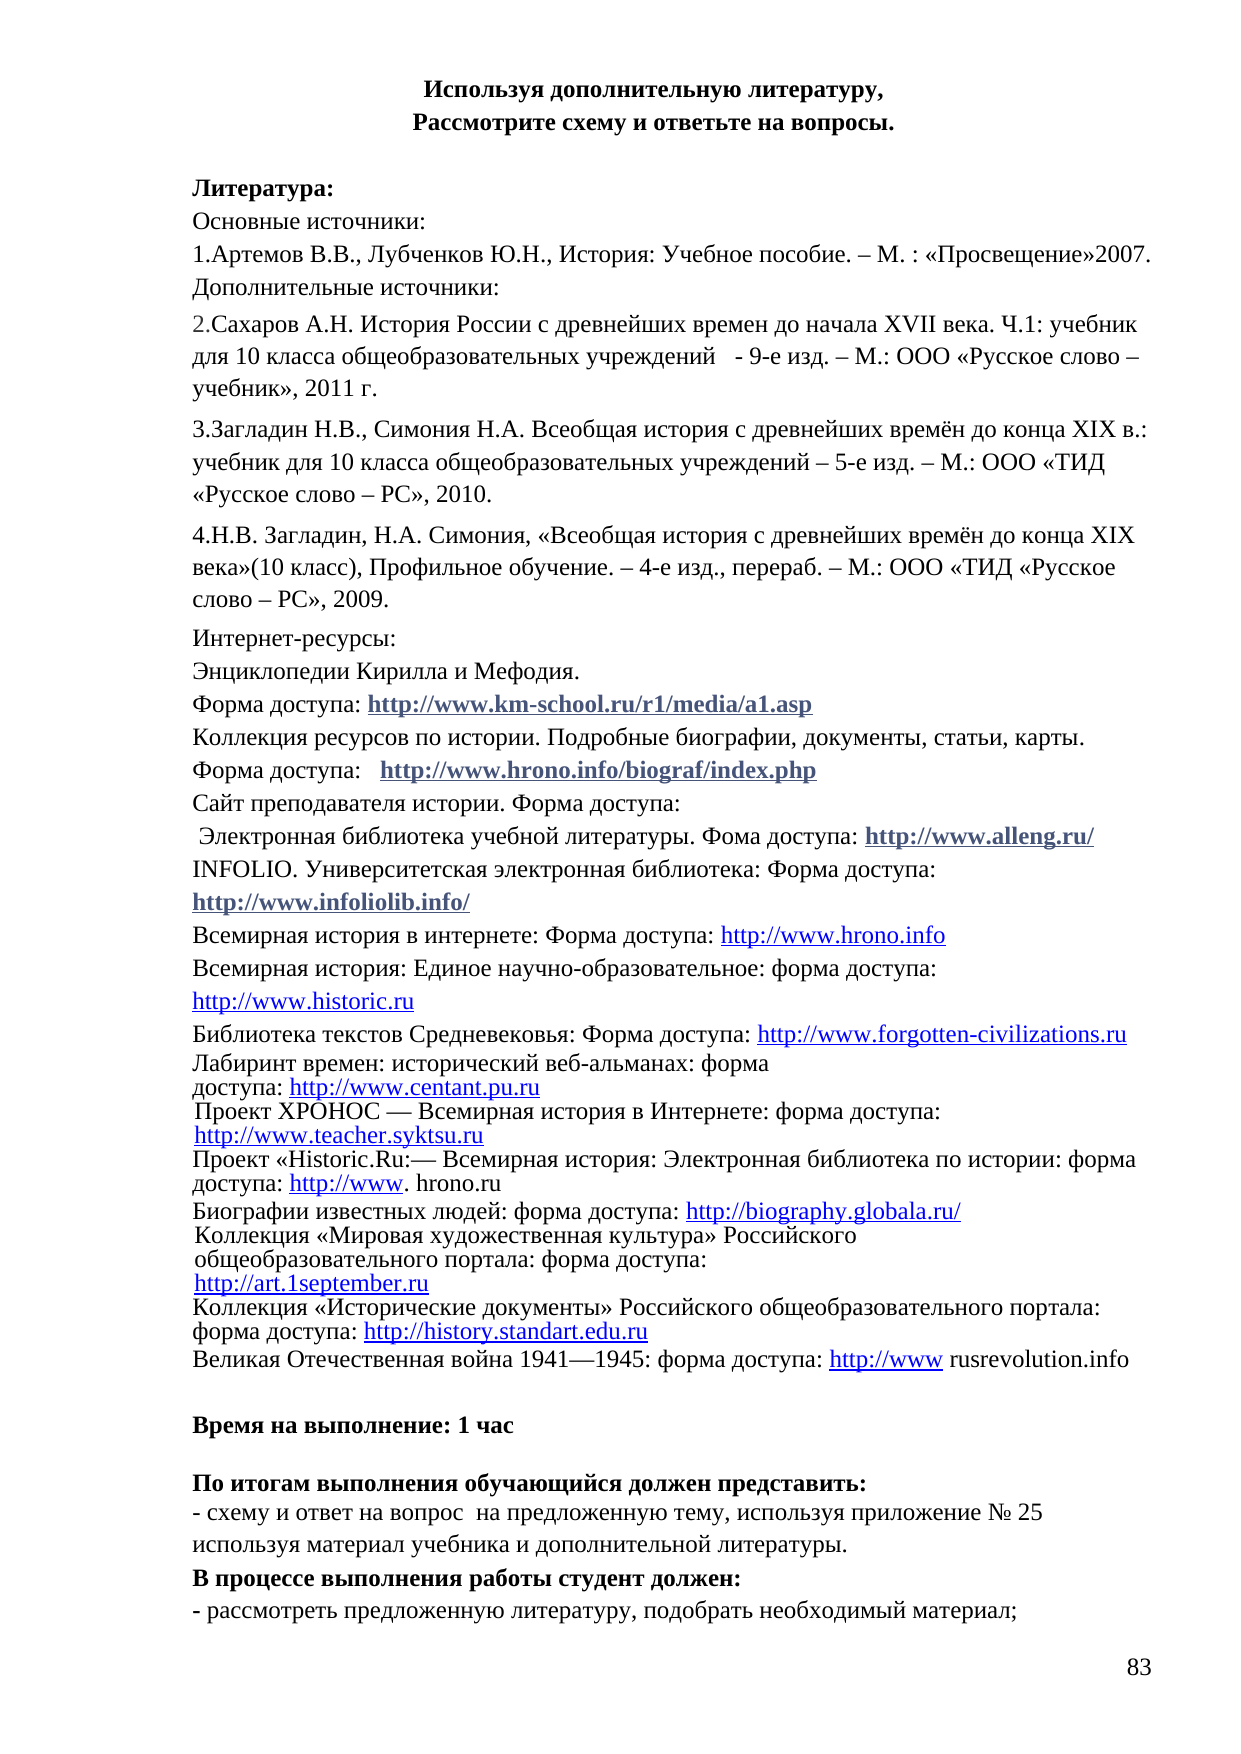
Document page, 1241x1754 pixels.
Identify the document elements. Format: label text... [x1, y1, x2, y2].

text Интернет-ресурсы: [192, 623, 1152, 651]
text 1.Артемов В.В., Лубченков Ю.Н., История: Учебное пособие. – М. : «Просвещение»2007. [192, 239, 1152, 268]
text Рассмотрите схему и ответьте на вопросы. [174, 107, 1133, 136]
text Сайт преподавателя истории. Форма доступа: [192, 788, 1152, 817]
text Электронная библиотека учебной литературы. Фома доступа: http://www.alleng.ru/ [192, 821, 1152, 849]
text 4.Н.В. Загладин, Н.А. Симония, «Всеобщая история с древнейших времён до конца XIX века»(10 класс), Профильное обучение. – 4-е изд., перераб. – М.: ООО «ТИД «Русское слово – РС», 2009. [192, 517, 1152, 613]
text Коллекция «Мировая художественная культура» Российского общеобразовательного портала: форма доступа: http://art.1september.ru [194, 1224, 870, 1296]
text Биографии известных людей: форма доступа: http://biography.globala.ru/ [192, 1196, 1152, 1224]
text Великая Отечественная война 1941—1945: форма доступа: http://www rusrevolution.info [192, 1344, 1152, 1373]
text Лабиринт времен: исторический веб-альманах: форма доступа: http://www.centant.pu.ru [192, 1052, 852, 1100]
text Проект «Historic.Ru:— Всемирная история: Электронная библиотека по истории: форма доступа: http://www. hrono.ru [192, 1148, 1152, 1196]
text INFOLIO. Университетская электронная библиотека: Форма доступа: http://www.infoliolib.info/ [192, 854, 1152, 916]
text Дополнительные источники: [192, 272, 1152, 301]
text - рассмотреть предложенную литературу, подобрать необходимый материал; [192, 1596, 1152, 1624]
text Время на выполнение: 1 час [192, 1410, 1152, 1439]
text В процессе выполнения работы студент должен: [192, 1563, 1152, 1591]
text Основные источники: [192, 206, 1152, 235]
text 3.Загладин Н.В., Симония Н.А. Всеобщая история с древнейших времён до конца XIX в.: учебник для 10 класса общеобразовательных учреждений – 5-е изд. – М.: ООО «ТИД «Русское слово – РС», 2010. [192, 411, 1152, 507]
text 2.Сахаров А.Н. История России с древнейших времен до начала XVII века. Ч.1: учебник для 10 класса общеобразовательных учреждений - 9-е изд. – М.: ООО «Русское слово – учебник», 2011 г. [192, 306, 1152, 402]
text Используя дополнительную литературу, [174, 74, 1133, 103]
text Литература: [192, 173, 1152, 202]
text Проект ХРОНОС — Всемирная история в Интернете: форма доступа: http://www.teacher.syktsu.ru [194, 1100, 1152, 1148]
text Коллекция ресурсов по истории. Подробные биографии, документы, статьи, карты. Форма доступа: http://www.hrono.info/biograf/index.php [192, 722, 1152, 783]
text По итогам выполнения обучающийся должен представить: [192, 1468, 1152, 1497]
text - схему и ответ на вопрос на предложенную тему, используя приложение № 25 используя материал учебника и дополнительной литературы. [192, 1497, 1152, 1558]
text Всемирная история в интернете: Форма доступа: http://www.hrono.info [192, 920, 1152, 949]
text Библиотека текстов Средневековья: Форма доступа: http://www.forgotten-civilizations.ru [192, 1019, 1152, 1048]
text Форма доступа: http://www.km-school.ru/r1/media/a1.asp [192, 689, 1152, 717]
text Всемирная история: Единое научно-образовательное: форма доступа: http://www.historic.ru [192, 953, 1152, 1015]
text Энциклопедии Кирилла и Мефодия. [192, 656, 1152, 684]
text Коллекция «Исторические документы» Российского общеобразовательного портала: форма доступа: http://history.standart.edu.ru [192, 1296, 1149, 1344]
